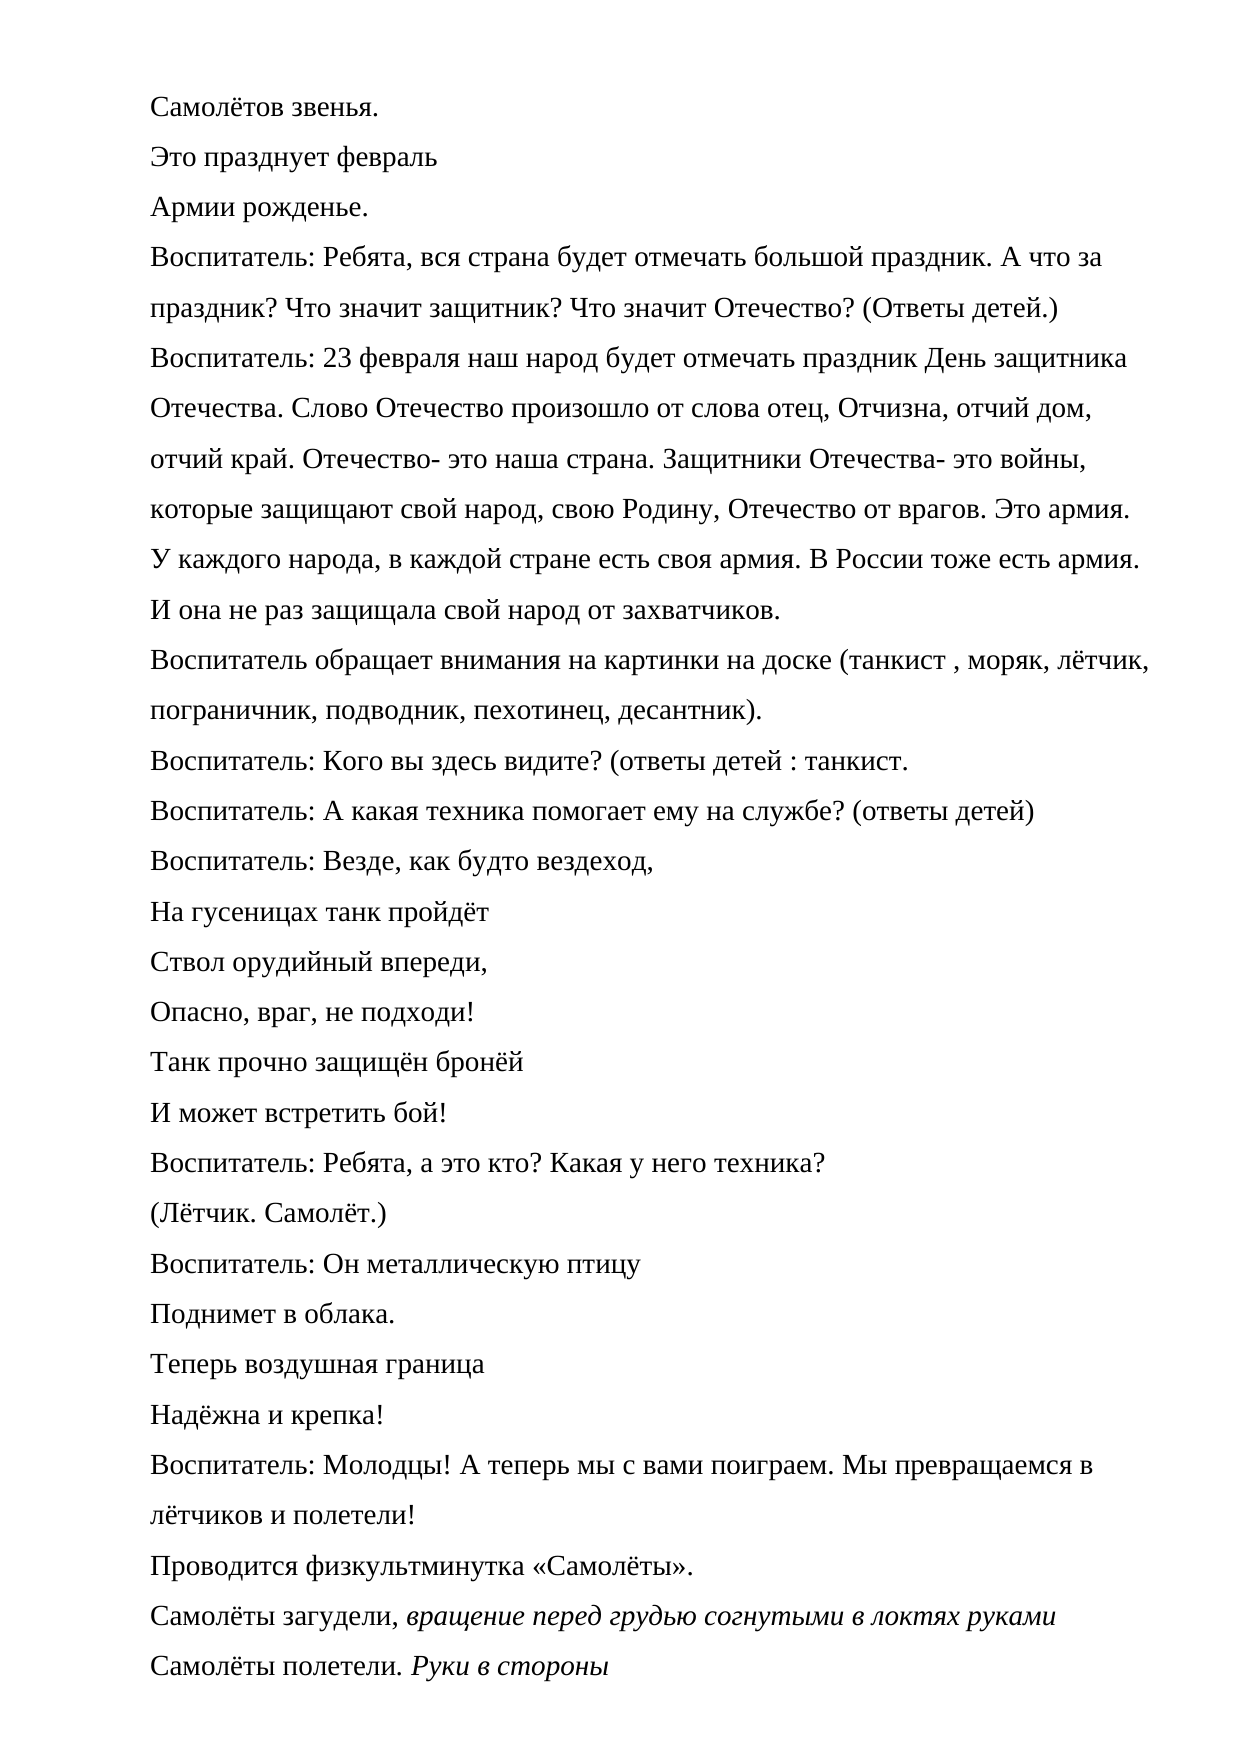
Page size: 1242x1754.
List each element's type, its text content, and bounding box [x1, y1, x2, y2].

text (Лётчик. Самолёт.) [150, 1196, 1153, 1229]
text Самолётов звенья. [150, 89, 1153, 122]
text Поднимет в облака. [150, 1296, 1153, 1330]
text Опасно, враг, не подходи! [150, 994, 1153, 1028]
text Танк прочно защищён бронёй [150, 1044, 1153, 1078]
text Проводится физкультминутка «Самолёты». [150, 1548, 1153, 1581]
text Воспитатель: Кого вы здесь видите? (ответы детей : танкист. [150, 743, 1153, 776]
text Ствол орудийный впереди, [150, 944, 1153, 977]
text Самолёты загудели, вращение перед грудью согнутыми в локтях руками [150, 1598, 1153, 1632]
text Надёжна и крепка! [150, 1397, 1153, 1430]
text Теперь воздушная граница [150, 1346, 1153, 1380]
text На гусеницах танк пройдёт [150, 894, 1153, 927]
text Это празднует февраль [150, 139, 1153, 172]
text Армии рожденье. [150, 189, 1153, 223]
text Самолёты полетели. Руки в стороны [150, 1648, 1153, 1682]
text Воспитатель: 23 февраля наш народ будет отмечать праздник День защитника Отечества. Слово Отечество произошло от слова отец, Отчизна, отчий дом, отчий край. Отечество- это наша страна. Защитники Отечества- это войны, которые защищают свой народ, свою Родину, Отечество от врагов. Это армия. У каждого народа, в каждой стране есть своя армия. В России тоже есть армия. И она не раз защищала свой народ от захватчиков. [150, 340, 1153, 625]
text Воспитатель: Молодцы! А теперь мы с вами поиграем. Мы превращаемся в лётчиков и полетели! [150, 1447, 1153, 1531]
text Воспитатель: А какая техника помогает ему на службе? (ответы детей) [150, 793, 1153, 827]
text И может встретить бой! [150, 1095, 1153, 1128]
text Воспитатель: Ребята, вся страна будет отмечать большой праздник. А что за праздник? Что значит защитник? Что значит Отечество? (Ответы детей.) [150, 239, 1153, 323]
text Воспитатель: Везде, как будто вездеход, [150, 843, 1153, 877]
text Воспитатель: Он металлическую птицу [150, 1246, 1153, 1279]
text Воспитатель обращает внимания на картинки на доске (танкист , моряк, лётчик, пограничник, подводник, пехотинец, десантник). [150, 642, 1153, 726]
text Воспитатель: Ребята, а это кто? Какая у него техника? [150, 1145, 1153, 1179]
